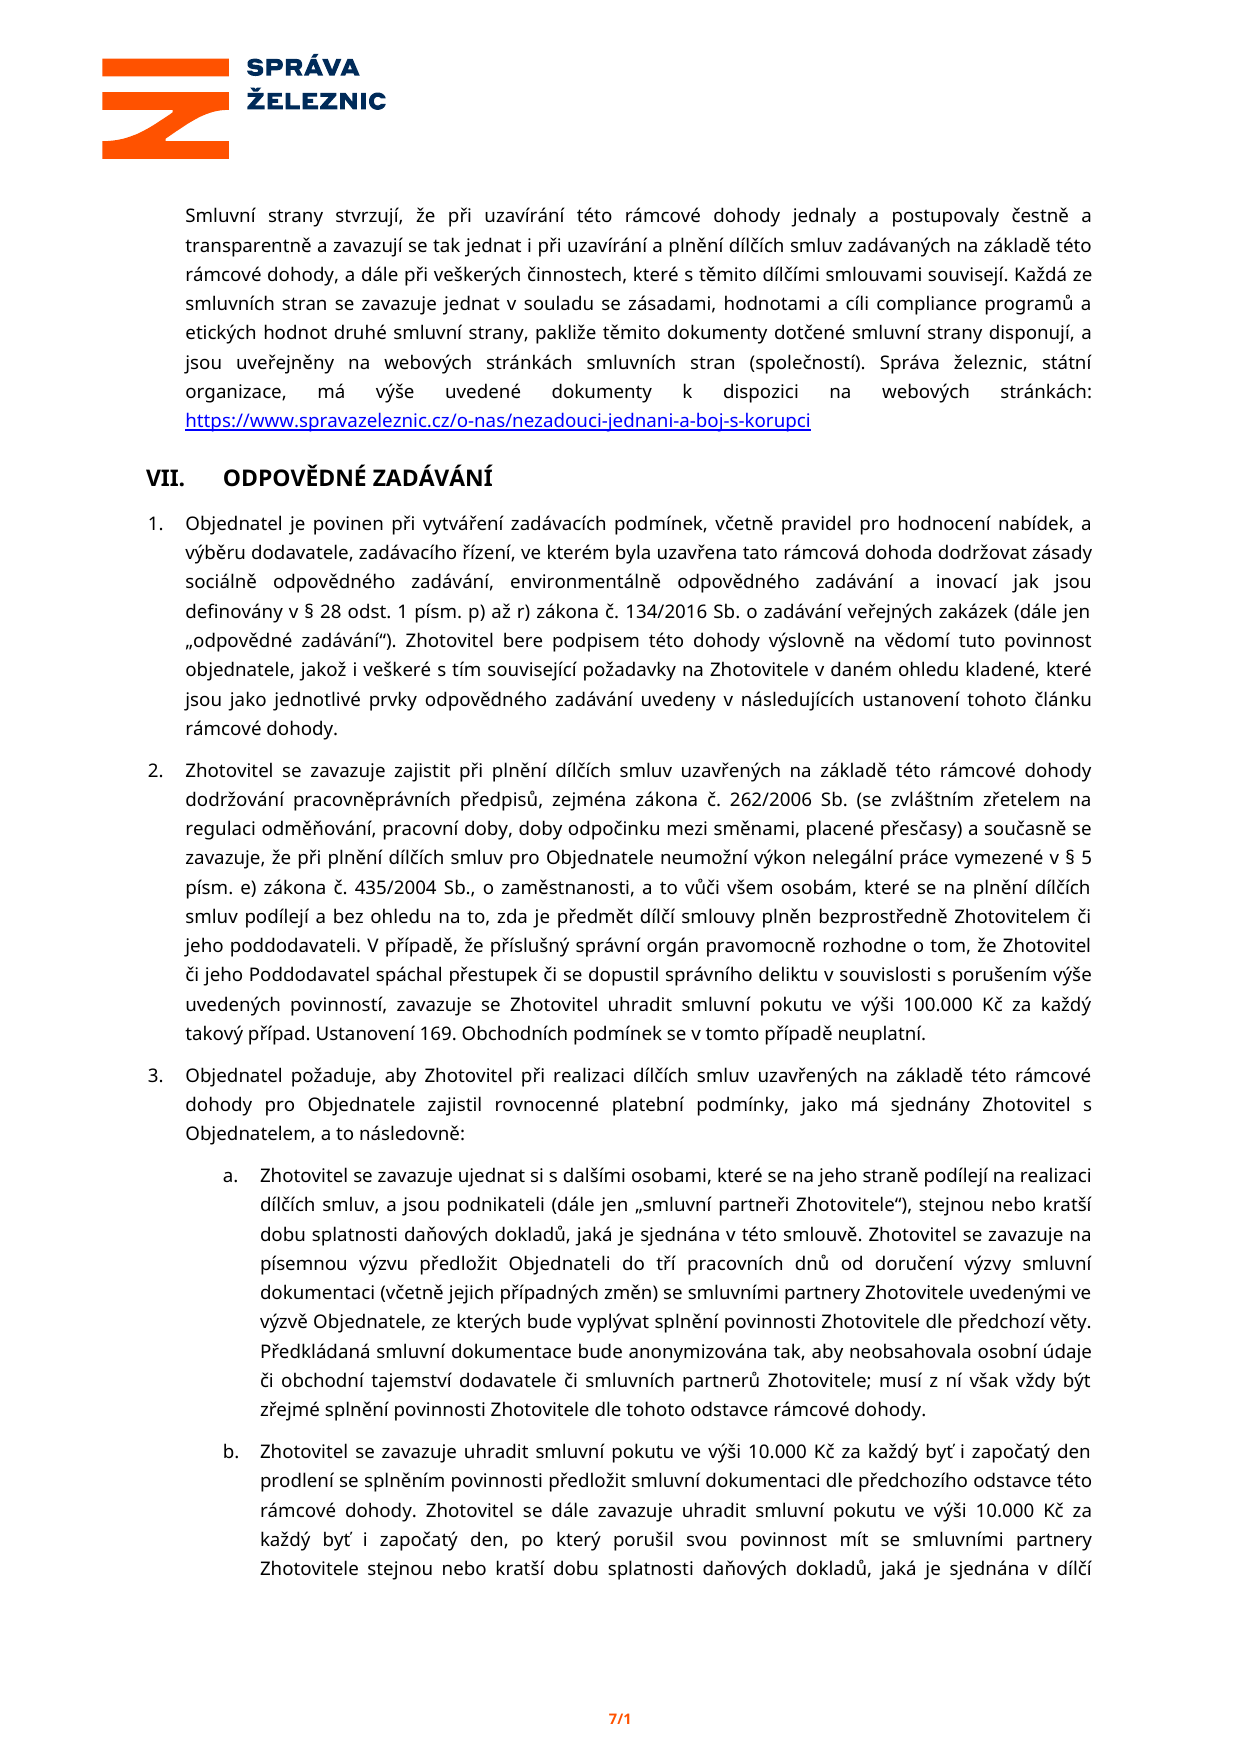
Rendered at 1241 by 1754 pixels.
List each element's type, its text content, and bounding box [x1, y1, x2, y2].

list Smluvní strany stvrzují, že při uzavírání této rámcové dohody jednaly a postupovaly čestně a transparentně a zavazují se tak jednat i při uzavírání a plnění dílčích smluv zadávaných na základě této rámcové dohody, a dále při veškerých činnostech, které s těmito dílčími smlouvami souvisejí. Každá ze smluvních stran se zavazuje jednat v souladu se zásadami, hodnotami a cíli compliance programů a etických hodnot druhé smluvní strany, pakliže těmito dokumenty dotčené smluvní strany disponují, a jsou uveřejněny na webových stránkách smluvních stran (společností). Správa železnic, státní organizace, má výše uvedené dokumenty k dispozici na webových stránkách: https://www.spravazeleznic.cz/o-nas/nezadouci-jednani-a-boj-s-korupci [185, 203, 1093, 433]
list Objednatel je povinen při vytváření zadávacích podmínek, včetně pravidel pro hodnocení nabídek, a výběru dodavatele, zadávacího řízení, ve kterém byla uzavřena tato rámcová dohoda dodržovat zásady sociálně odpovědného zadávání, environmentálně odpovědného zadávání a inovací jak jsou definovány v § 28 odst. 1 písm. p) až r) zákona č. 134/2016 Sb. o zadávání veřejných zakázek (dále jen „odpovědné zadávání“). Zhotovitel bere podpisem této dohody výslovně na vědomí tuto povinnost objednatele, jakož i veškeré s tím související požadavky na Zhotovitele v daném ohledu kladené, které jsou jako jednotlivé prvky odpovědného zadávání uvedeny v následujících ustanovení tohoto článku rámcové dohody. [148, 510, 1093, 741]
list ODPOVĚDNÉ ZADÁVÁNÍ [185, 462, 1093, 493]
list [223, 1438, 1093, 1581]
list Zhotovitel se zavazuje zajistit při plnění dílčích smluv uzavřených na základě této rámcové dohody dodržování pracovněprávních předpisů, zejména zákona č. 262/2006 Sb. (se zvláštním zřetelem na regulaci odměňování, pracovní doby, doby odpočinku mezi směnami, placené přesčasy) a současně se zavazuje, že při plnění dílčích smluv pro Objednatele neumožní výkon nelegální práce vymezené v § 5 písm. e) zákona č. 435/2004 Sb., o zaměstnanosti, a to vůči všem osobám, které se na plnění dílčích smluv podílejí a bez ohledu na to, zda je předmět dílčí smlouvy plněn bezprostředně Zhotovitelem či jeho poddodavateli. V případě, že příslušný správní orgán pravomocně rozhodne o tom, že Zhotovitel či jeho Poddodavatel spáchal přestupek či se dopustil správního deliktu v souvislosti s porušením výše uvedených povinností, zavazuje se Zhotovitel uhradit smluvní pokutu ve výši 100.000 Kč za každý takový případ. Ustanovení 169. Obchodních podmínek se v tomto případě neuplatní. [148, 757, 1093, 1046]
list Objednatel požaduje, aby Zhotovitel při realizaci dílčích smluv uzavřených na základě této rámcové dohody pro Objednatele zajistil rovnocenné platební podmínky, jako má sjednány Zhotovitel s Objednatelem, a to následovně: [148, 1062, 1093, 1146]
list Zhotovitel se zavazuje ujednat si s dalšími osobami, které se na jeho straně podílejí na realizaci dílčích smluv, a jsou podnikateli (dále jen „smluvní partneři Zhotovitele“), stejnou nebo kratší dobu splatnosti daňových dokladů, jaká je sjednána v této smlouvě. Zhotovitel se zavazuje na písemnou výzvu předložit Objednateli do tří pracovních dnů od doručení výzvy smluvní dokumentaci (včetně jejich případných změn) se smluvními partnery Zhotovitele uvedenými ve výzvě Objednatele, ze kterých bude vyplývat splnění povinnosti Zhotovitele dle předchozí věty. Předkládaná smluvní dokumentace bude anonymizována tak, aby neobsahovala osobní údaje či obchodní tajemství dodavatele či smluvních partnerů Zhotovitele; musí z ní však vždy být zřejmé splnění povinnosti Zhotovitele dle tohoto odstavce rámcové dohody. [223, 1162, 1093, 1422]
